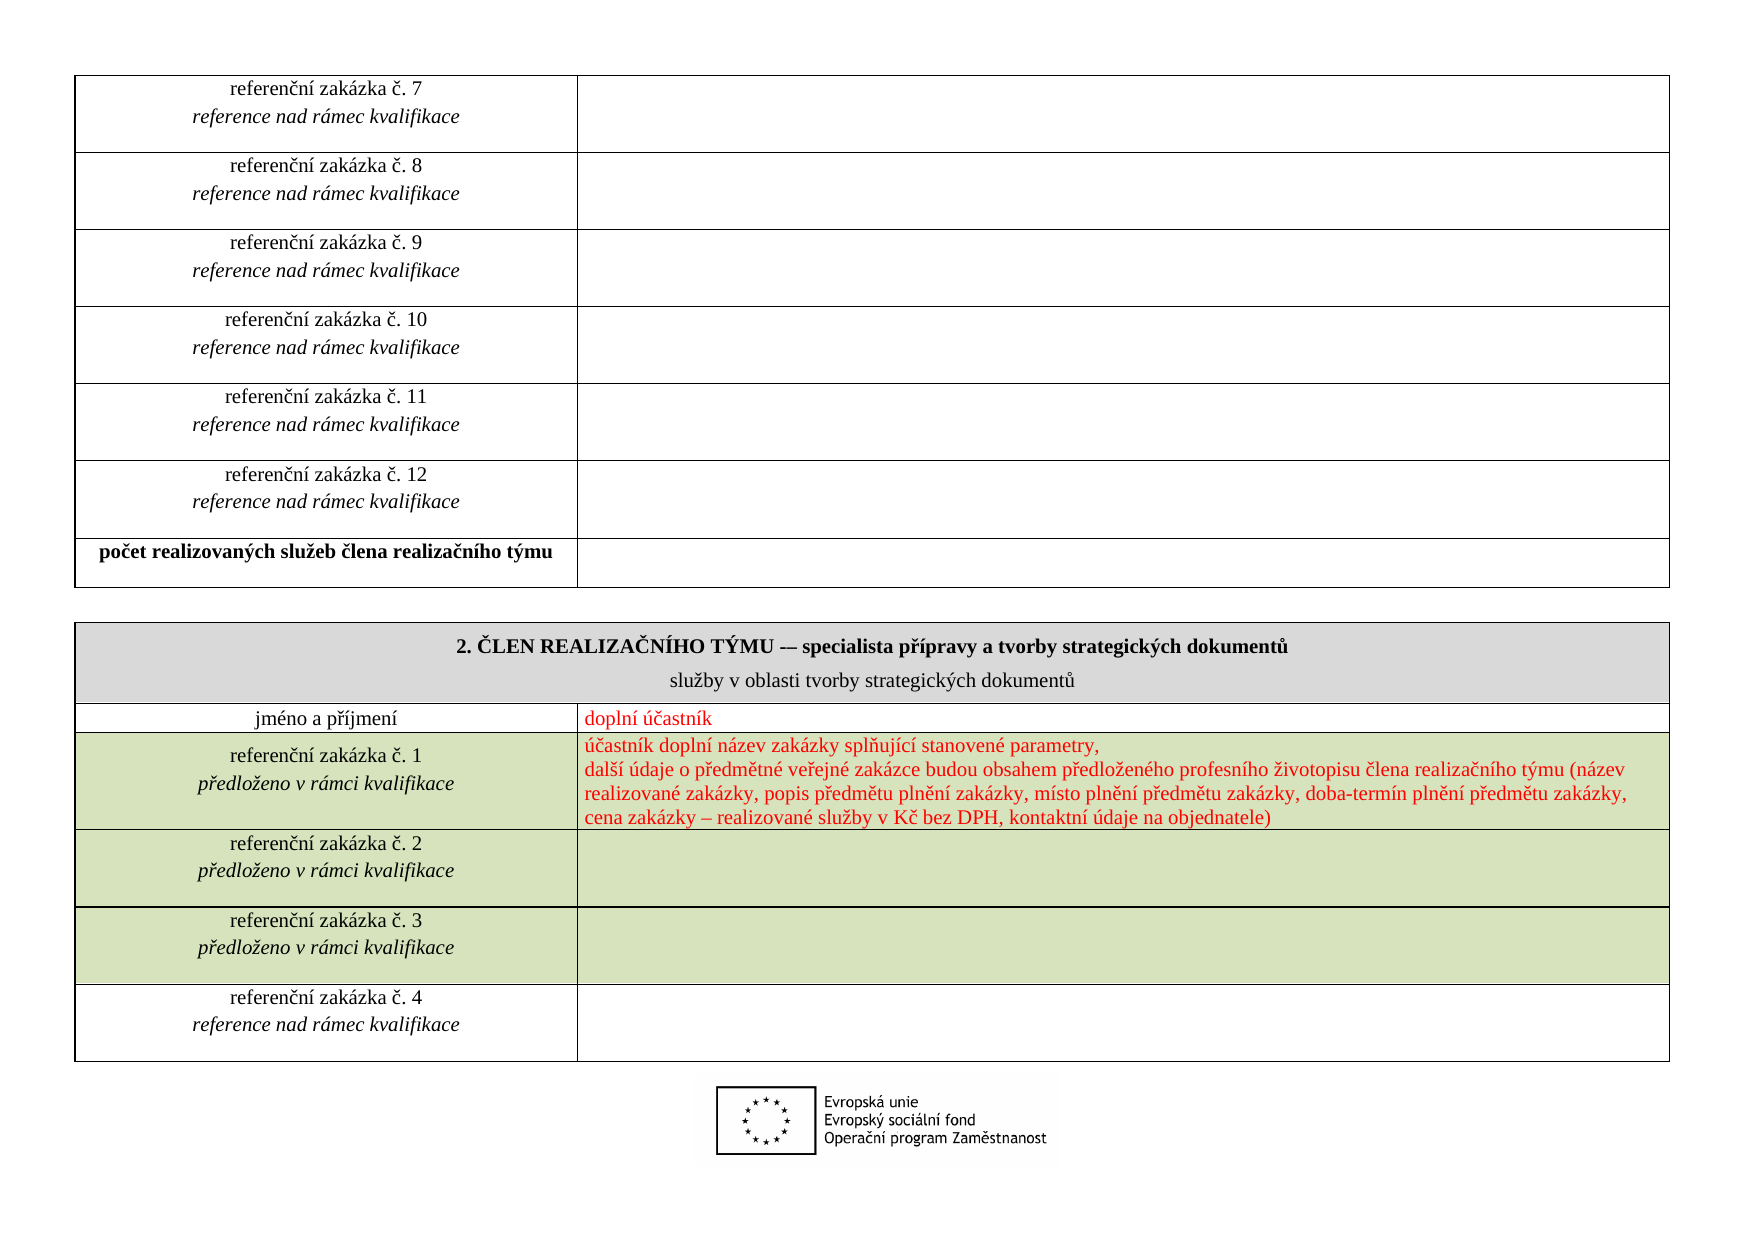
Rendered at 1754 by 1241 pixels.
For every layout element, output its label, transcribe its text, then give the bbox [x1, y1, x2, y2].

table_cell referenční zakázka č. 8 reference nad rámec kvalifikace [76, 153, 577, 229]
table_cell [578, 153, 1669, 229]
table_cell referenční zakázka č. 12 reference nad rámec kvalifikace [76, 461, 577, 537]
table_cell jméno a příjmení [76, 704, 577, 732]
table_cell [578, 461, 1669, 537]
table_cell referenční zakázka č. 4 reference nad rámec kvalifikace [76, 985, 577, 1061]
table_cell [578, 76, 1669, 152]
table_cell [578, 830, 1669, 906]
table_cell [578, 384, 1669, 460]
table_cell [578, 230, 1669, 306]
table_header 2. ČLEN REALIZAČNÍHO TÝMU -– specialista přípravy a tvorby strategických dokumentů služby v oblasti tvorby strategických dokumentů [76, 623, 1669, 702]
table_cell [578, 908, 1669, 983]
table_cell účastník doplní název zakázky splňující stanovené parametry, další údaje o předmětné veřejné zakázce budou obsahem předloženého profesního životopisu člena realizačního týmu (název realizované zakázky, popis předmětu plnění zakázky, místo plnění předmětu zakázky, doba-termín plnění předmětu zakázky, cena zakázky – realizované služby v Kč bez DPH, kontaktní údaje na objednatele) [578, 733, 1669, 829]
table_cell referenční zakázka č. 3 předloženo v rámci kvalifikace [76, 908, 577, 983]
table_cell referenční zakázka č. 10 reference nad rámec kvalifikace [76, 307, 577, 383]
table_cell [578, 539, 1669, 587]
table_cell [578, 307, 1669, 383]
table_cell doplní účastník [578, 704, 1669, 732]
table_cell referenční zakázka č. 7 reference nad rámec kvalifikace [76, 76, 577, 152]
table_cell referenční zakázka č. 1 předloženo v rámci kvalifikace [76, 733, 577, 829]
picture [693, 1073, 1060, 1167]
table_cell počet realizovaných služeb člena realizačního týmu [76, 539, 577, 587]
table_cell [578, 985, 1669, 1061]
table_cell referenční zakázka č. 2 předloženo v rámci kvalifikace [76, 830, 577, 906]
table_cell referenční zakázka č. 11 reference nad rámec kvalifikace [76, 384, 577, 460]
table_cell referenční zakázka č. 9 reference nad rámec kvalifikace [76, 230, 577, 306]
